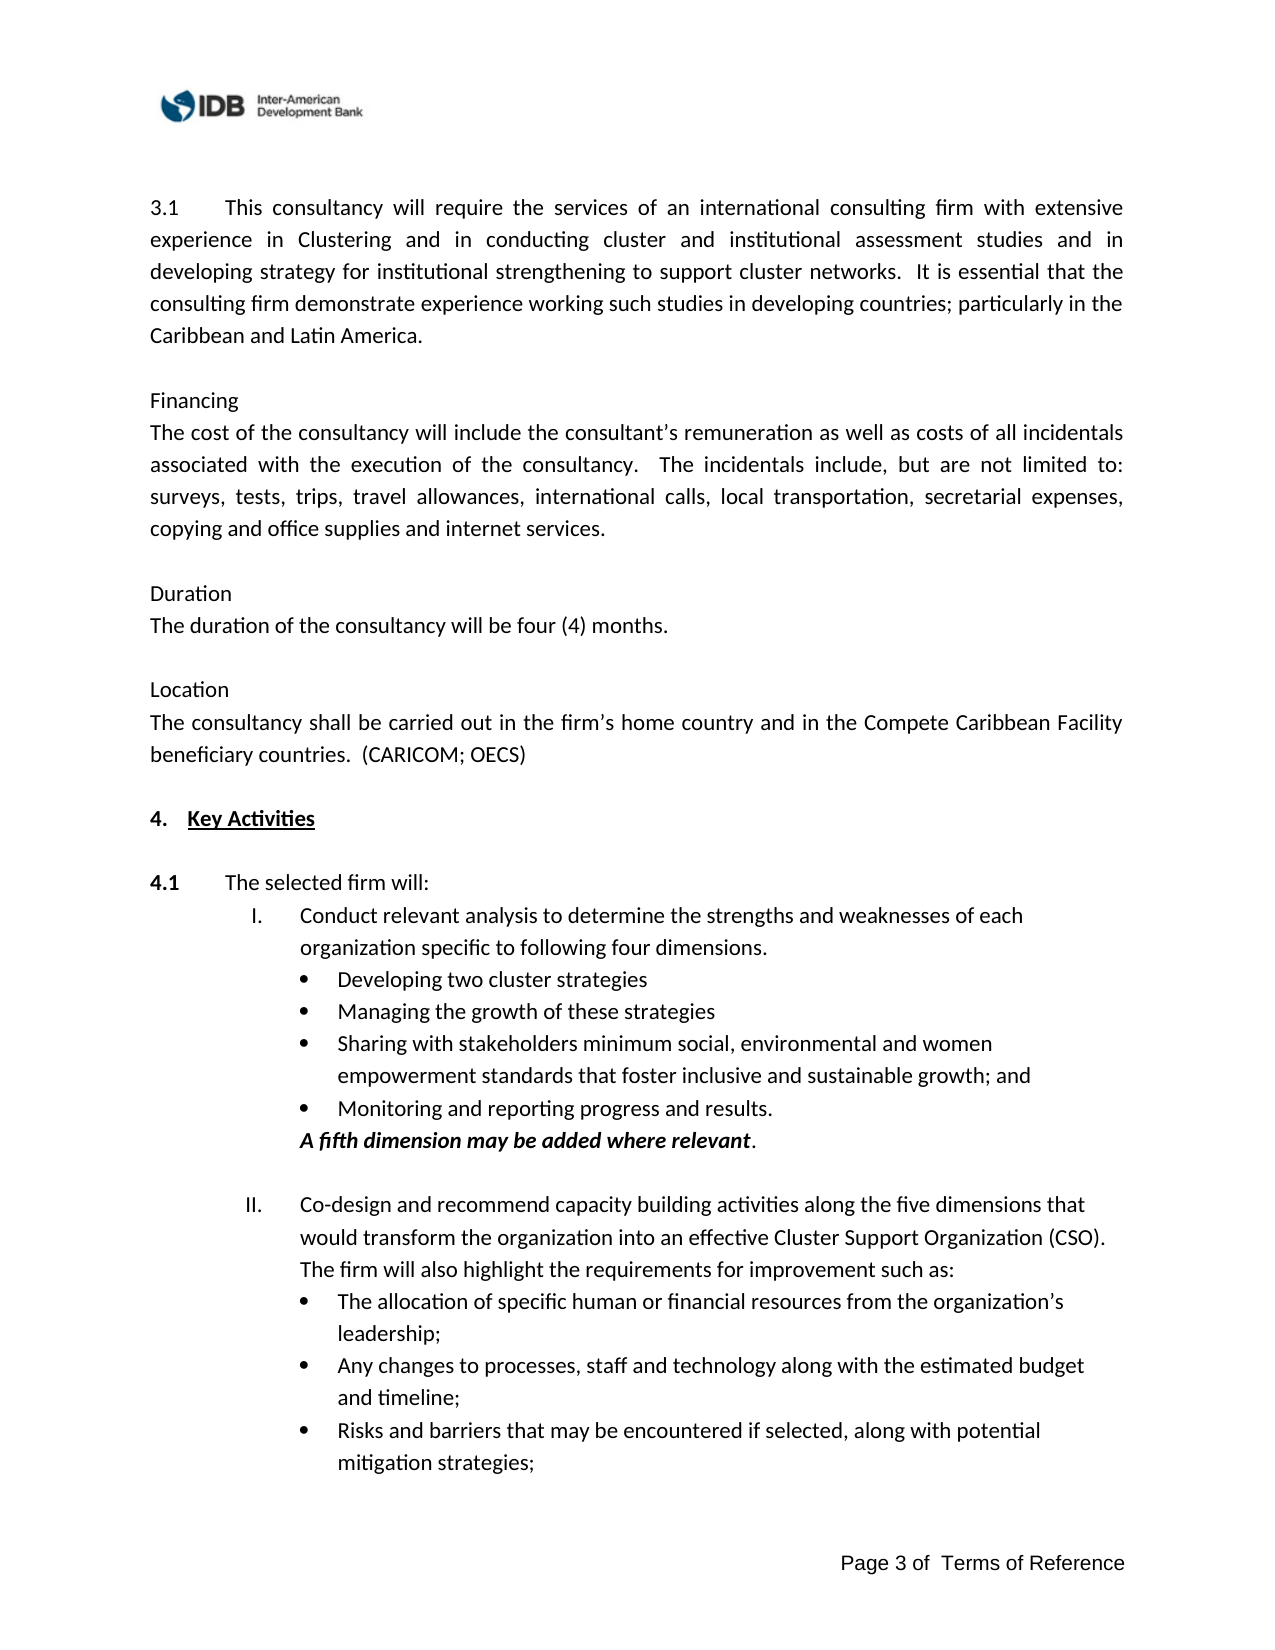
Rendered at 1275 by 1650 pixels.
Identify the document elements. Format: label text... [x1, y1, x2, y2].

text The duration of the consultancy will be four (4) months. [150, 611, 1125, 639]
text 4.1 The selected firm will: [150, 868, 1125, 897]
text The consultancy shall be carried out in the firm’s home country and in the Compete Caribbean Facility beneficiary countries. (CARICOM; OECS) [150, 708, 1125, 768]
list Risks and barriers that may be encountered if selected, along with potential mitigation strategies; [300, 1416, 1125, 1476]
text Financing [150, 386, 1125, 414]
list Developing two cluster strategies [300, 965, 1125, 993]
list Any changes to processes, staff and technology along with the estimated budget and timeline; [300, 1351, 1125, 1412]
text 3.1 This consultancy will require the services of an international consulting firm with extensive experience in Clustering and in conducting cluster and institutional assessment studies and in developing strategy for institutional strengthening to support cluster networks. It is essential that the consulting firm demonstrate experience working such studies in developing countries; particularly in the Caribbean and Latin America. [150, 193, 1125, 349]
list Managing the growth of these strategies [300, 997, 1125, 1025]
list Conduct relevant analysis to determine the strengths and weaknesses of each organization specific to following four dimensions. [262, 901, 1125, 961]
list Monitoring and reporting progress and results. [300, 1094, 1125, 1122]
text The cost of the consultancy will include the consultant’s remuneration as well as costs of all incidentals associated with the execution of the consultancy. The incidentals include, but are not limited to: surveys, tests, trips, travel allowances, international calls, local transportation, secretarial expenses, copying and office supplies and internet services. [150, 418, 1125, 542]
picture [150, 75, 393, 137]
text A fifth dimension may be added where relevant. [232, 1126, 1125, 1154]
list Co-design and recommend capacity building activities along the five dimensions that would transform the organization into an effective Cluster Support Organization (CSO). The firm will also highlight the requirements for improvement such as: [262, 1190, 1125, 1283]
text Duration [150, 579, 1125, 607]
list Sharing with stakeholders minimum social, environmental and women empowerment standards that foster inclusive and sustainable growth; and [300, 1029, 1125, 1090]
list Key Activities [150, 804, 1125, 832]
text Location [150, 675, 1125, 703]
list The allocation of specific human or financial resources from the organization’s leadership; [300, 1287, 1125, 1347]
